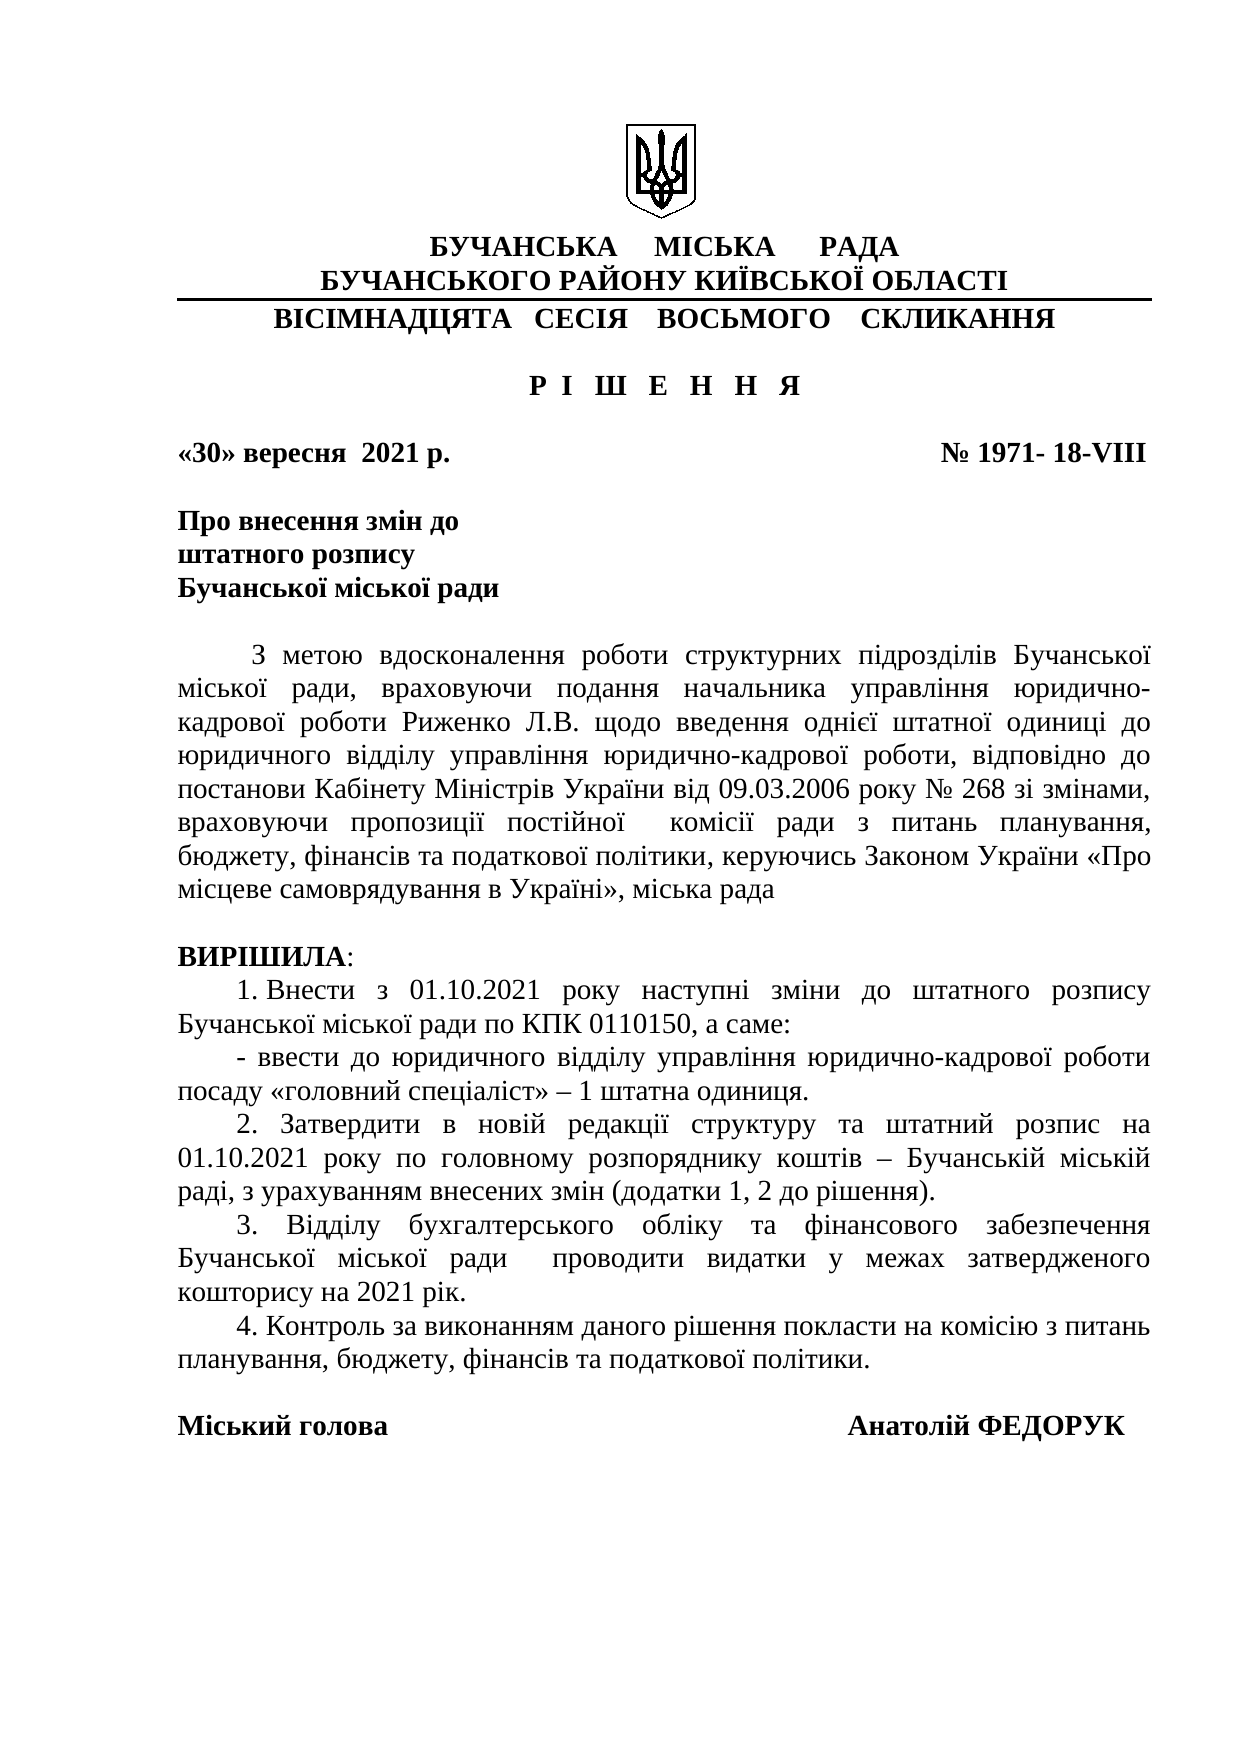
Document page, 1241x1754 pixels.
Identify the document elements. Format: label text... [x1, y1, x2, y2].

text ВИРІШИЛА: [177, 939, 1152, 972]
text 3. Відділу бухгалтерського обліку та фінансового забезпечення Бучанської міської ради проводити видатки у межах затвердженого кошторису на 2021 рік. [177, 1207, 1152, 1308]
text Міський голова Анатолій ФЕДОРУК [177, 1408, 1152, 1442]
text Бучанської міської ради [177, 570, 1152, 603]
text штатного розпису [177, 536, 1152, 570]
text БУЧАНСЬКОГО РАЙОНУ КИЇВСЬКОЇ ОБЛАСТІ [177, 263, 1152, 298]
text 4. Контроль за виконанням даного рішення покласти на комісію з питань планування, бюджету, фінансів та податкової політики. [177, 1308, 1152, 1375]
text ВІСІМНАДЦЯТА СЕСІЯ ВОСЬМОГО СКЛИКАННЯ [177, 301, 1152, 335]
text Р І Ш Е Н Н Я [177, 368, 1152, 402]
text Про внесення змін до [177, 503, 1152, 536]
text З метою вдосконалення роботи структурних підрозділів Бучанської міської ради, враховуючи подання начальника управління юридично-кадрової роботи Риженко Л.В. щодо введення однієї штатної одиниці до юридичного відділу управління юридично-кадрової роботи, відповідно до постанови Кабінету Міністрів України від 09.03.2006 року № 268 зі змінами, враховуючи пропозиції постійної комісії ради з питань планування, бюджету, фінансів та податкової політики, керуючись Законом України «Про місцеве самоврядування в Україні», міська рада [177, 637, 1152, 905]
subtitle ПРОЄКТ [177, 118, 1152, 229]
text БУЧАНСЬКА МІСЬКА РАДА [177, 229, 1152, 263]
list Внести з 01.10.2021 року наступні зміни до штатного розпису Бучанської міської ради по КПК 0110150, а саме: [177, 972, 1152, 1039]
text «30» вересня 2021 р. № 1971- 18-VІІІ [177, 436, 1152, 469]
text - ввести до юридичного відділу управління юридично-кадрової роботи посаду «головний спеціаліст» – 1 штатна одиниця. [177, 1039, 1152, 1106]
text 2. Затвердити в новій редакції структуру та штатний розпис на 01.10.2021 року по головному розпоряднику коштів – Бучанській міській раді, з урахуванням внесених змін (додатки 1, 2 до рішення). [177, 1106, 1152, 1207]
